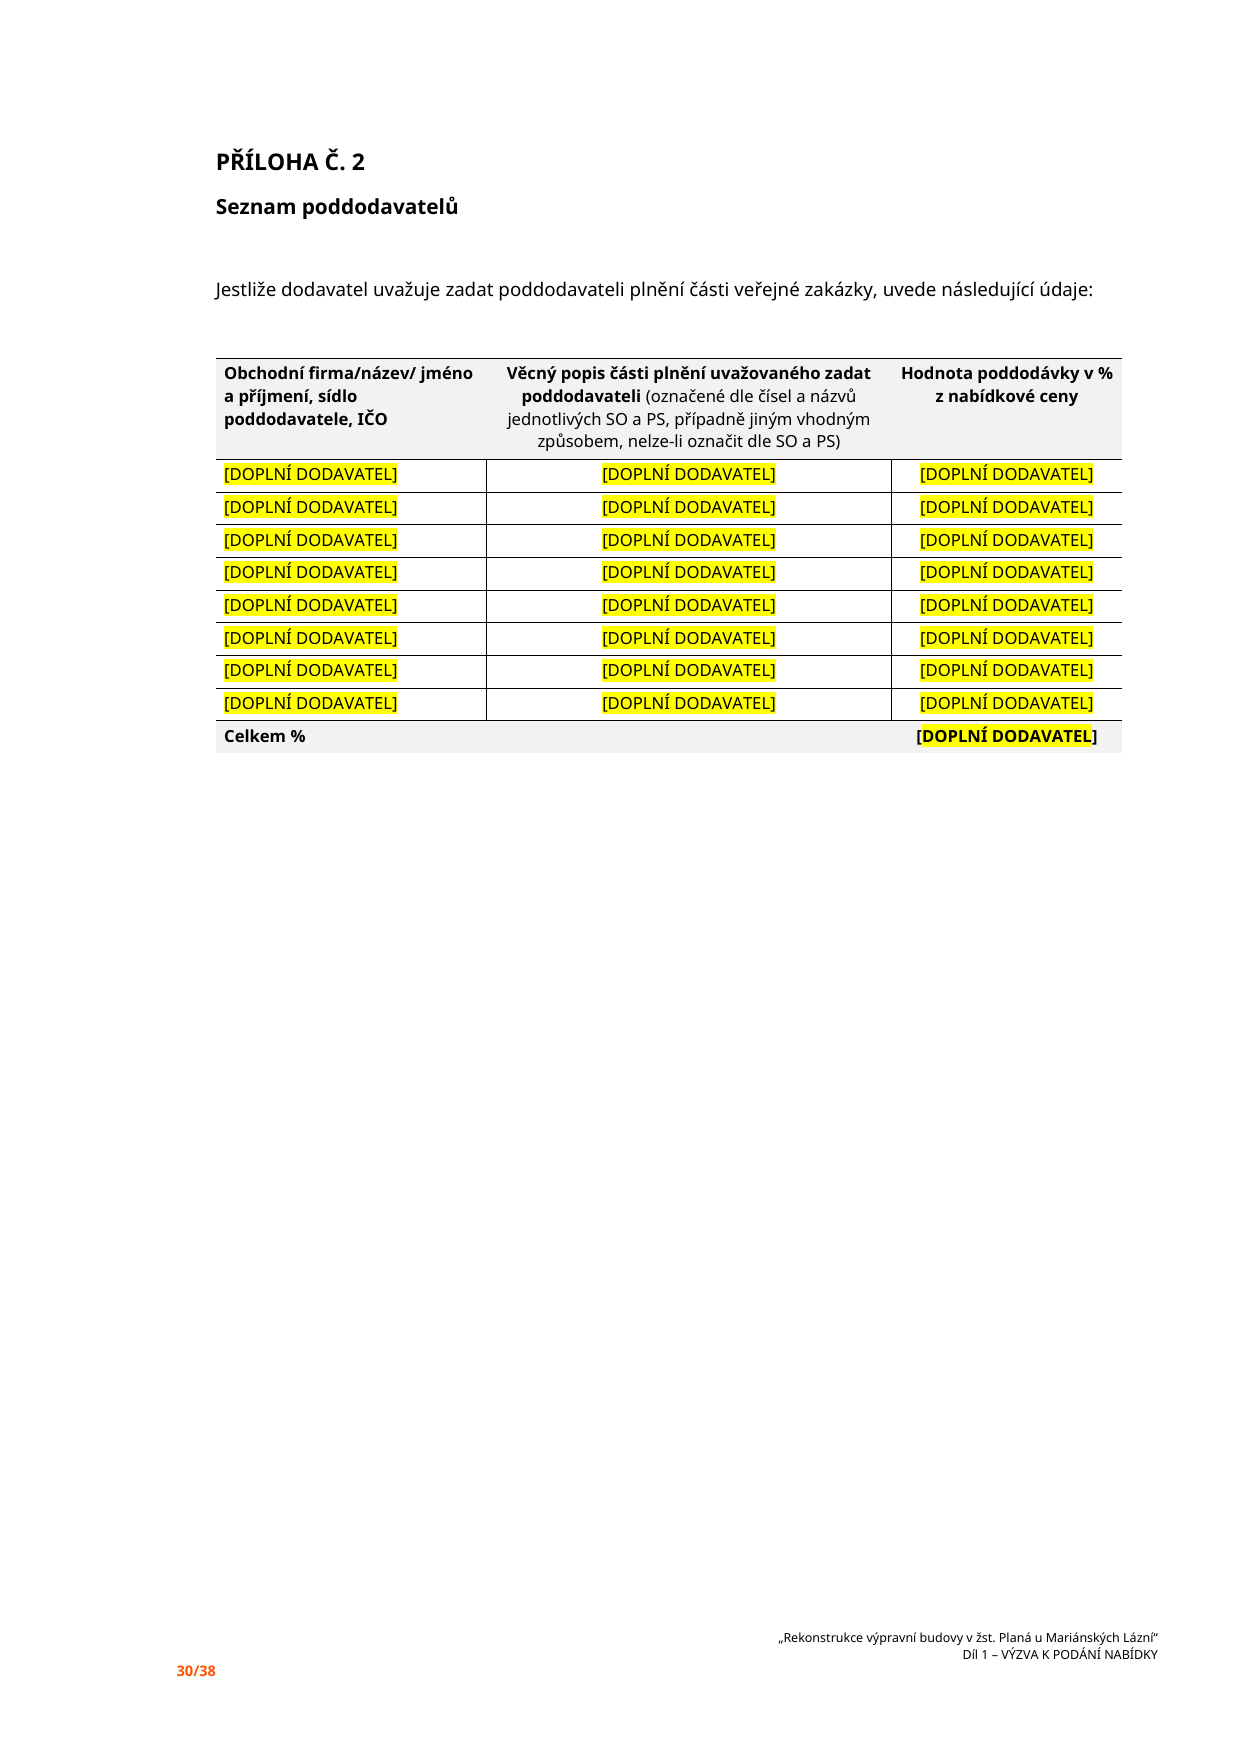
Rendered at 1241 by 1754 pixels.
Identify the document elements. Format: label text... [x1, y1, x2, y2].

text Jestliže dodavatel uvažuje zadat poddodavateli plnění části veřejné zakázky, uvede následující údaje: [216, 277, 1122, 302]
table_cell [DOPLNÍ DODAVATEL] [216, 689, 486, 720]
table_cell [DOPLNÍ DODAVATEL] [892, 460, 1122, 491]
table_cell [DOPLNÍ DODAVATEL] [487, 689, 891, 720]
table_cell [DOPLNÍ DODAVATEL] [216, 558, 486, 589]
table_cell [DOPLNÍ DODAVATEL] [487, 493, 891, 524]
text Příloha č. 2 [216, 146, 1122, 177]
table_cell [DOPLNÍ DODAVATEL] [891, 721, 1122, 753]
table_cell [DOPLNÍ DODAVATEL] [487, 525, 891, 557]
table_cell [DOPLNÍ DODAVATEL] [892, 525, 1122, 557]
table_cell [DOPLNÍ DODAVATEL] [216, 623, 486, 655]
table_cell Celkem % [216, 721, 486, 753]
table_cell [DOPLNÍ DODAVATEL] [487, 591, 891, 622]
table_cell [DOPLNÍ DODAVATEL] [487, 656, 891, 688]
table_cell [DOPLNÍ DODAVATEL] [216, 656, 486, 688]
table_cell [DOPLNÍ DODAVATEL] [216, 493, 486, 524]
table_cell [DOPLNÍ DODAVATEL] [892, 493, 1122, 524]
table_header Věcný popis části plnění uvažovaného zadat poddodavateli (označené dle čísel a názvů jednotlivých SO a PS, případně jiným vhodným způsobem, nelze-li označit dle SO a PS) [486, 359, 891, 459]
table_cell [DOPLNÍ DODAVATEL] [892, 558, 1122, 589]
table_cell [DOPLNÍ DODAVATEL] [487, 558, 891, 589]
table_cell [DOPLNÍ DODAVATEL] [892, 623, 1122, 655]
text Seznam poddodavatelů [216, 192, 1122, 221]
table_cell [DOPLNÍ DODAVATEL] [892, 656, 1122, 688]
table_header Obchodní firma/název/ jméno a příjmení, sídlo poddodavatele, IČO [216, 359, 486, 459]
table_cell [486, 721, 891, 753]
table_cell [DOPLNÍ DODAVATEL] [892, 591, 1122, 622]
table_cell [DOPLNÍ DODAVATEL] [892, 689, 1122, 720]
table_header Hodnota poddodávky v % z nabídkové ceny [891, 359, 1122, 459]
table_cell [DOPLNÍ DODAVATEL] [216, 460, 486, 491]
table_cell [DOPLNÍ DODAVATEL] [487, 460, 891, 491]
table_cell [DOPLNÍ DODAVATEL] [216, 525, 486, 557]
table_cell [DOPLNÍ DODAVATEL] [487, 623, 891, 655]
table_cell [DOPLNÍ DODAVATEL] [216, 591, 486, 622]
